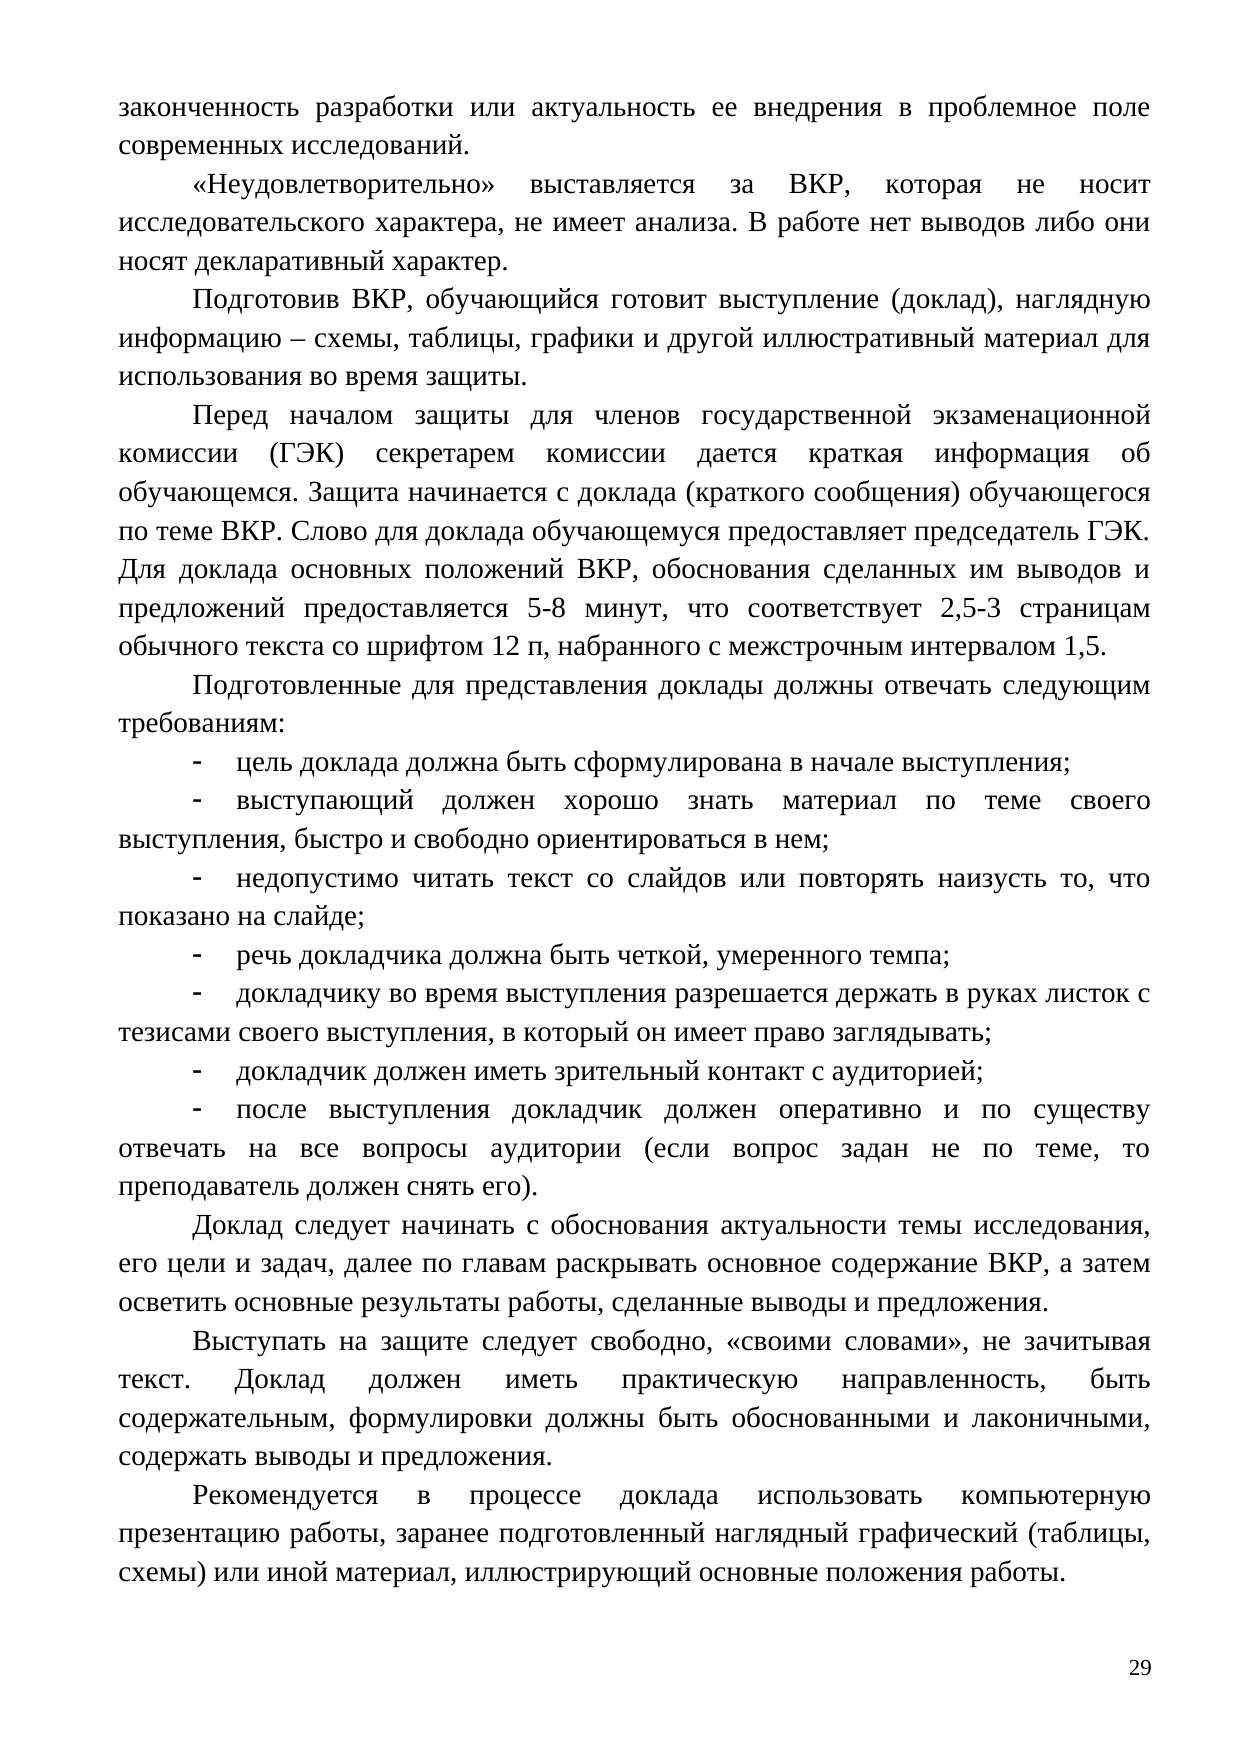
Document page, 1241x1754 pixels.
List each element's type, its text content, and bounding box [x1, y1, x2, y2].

list цель доклада должна быть сформулирована в начале выступления; [118, 744, 1152, 777]
list речь докладчика должна быть четкой, умеренного темпа; [118, 937, 1152, 971]
text «Неудовлетворительно» выставляется за ВКР, которая не носит исследовательского характера, не имеет анализа. В работе нет выводов либо они носят декларативный характер. [118, 166, 1152, 276]
text Подготовив ВКР, обучающийся готовит выступление (доклад), наглядную информацию – схемы, таблицы, графики и другой иллюстративный материал для использования во время защиты. [118, 281, 1152, 392]
list докладчику во время выступления разрешается держать в руках листок с тезисами своего выступления, в который он имеет право заглядывать; [118, 976, 1152, 1048]
text Рекомендуется в процессе доклада использовать компьютерную презентацию работы, заранее подготовленный наглядный графический (таблицы, схемы) или иной материал, иллюстрирующий основные положения работы. [118, 1477, 1152, 1587]
text Выступать на защите следует свободно, «своими словами», не зачитывая текст. Доклад должен иметь практическую направленность, быть содержательным, формулировки должны быть обоснованными и лаконичными, содержать выводы и предложения. [118, 1323, 1152, 1472]
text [118, 89, 1152, 161]
text Перед началом защиты для членов государственной экзаменационной комиссии (ГЭК) секретарем комиссии дается краткая информация об обучающемся. Защита начинается с доклада (краткого сообщения) обучающегося по теме ВКР. Слово для доклада обучающемуся предоставляет председатель ГЭК. Для доклада основных положений ВКР, обоснования сделанных им выводов и предложений предоставляется 5-8 минут, что соответствует 2,5-3 страницам обычного текста со шрифтом 12 п, набранного с межстрочным интервалом 1,5. [118, 397, 1152, 662]
text Подготовленные для представления доклады должны отвечать следующим требованиям: [118, 667, 1152, 739]
text Доклад следует начинать с обоснования актуальности темы исследования, его цели и задач, далее по главам раскрывать основное содержание ВКР, а затем осветить основные результаты работы, сделанные выводы и предложения. [118, 1207, 1152, 1318]
list выступающий должен хорошо знать материал по теме своего выступления, быстро и свободно ориентироваться в нем; [118, 782, 1152, 855]
list после выступления докладчик должен оперативно и по существу отвечать на все вопросы аудитории (если вопрос задан не по теме, то преподаватель должен снять его). [118, 1091, 1152, 1202]
list недопустимо читать текст со слайдов или повторять наизусть то, что показано на слайде; [118, 860, 1152, 932]
list докладчик должен иметь зрительный контакт с аудиторией; [118, 1053, 1152, 1086]
